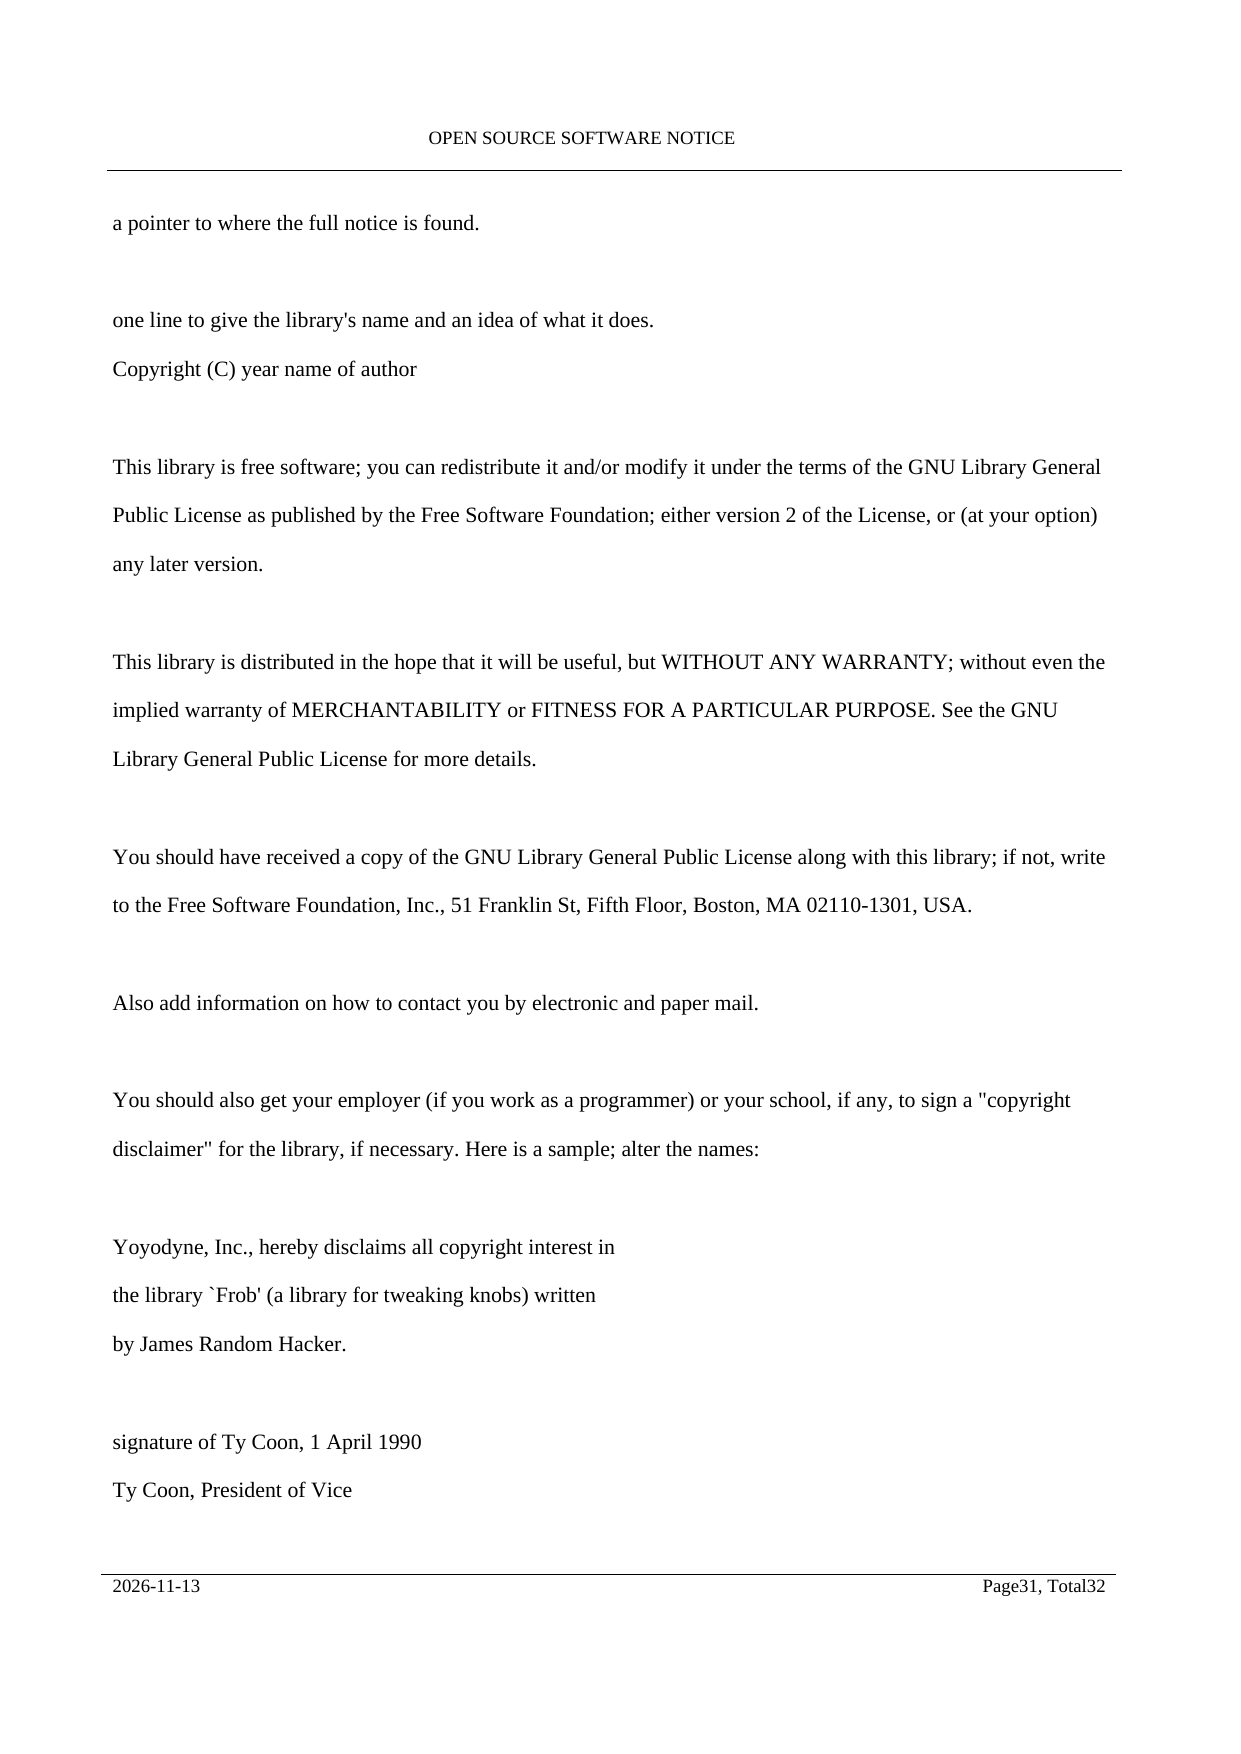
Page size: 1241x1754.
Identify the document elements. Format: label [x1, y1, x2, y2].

text [112, 206, 1128, 1506]
